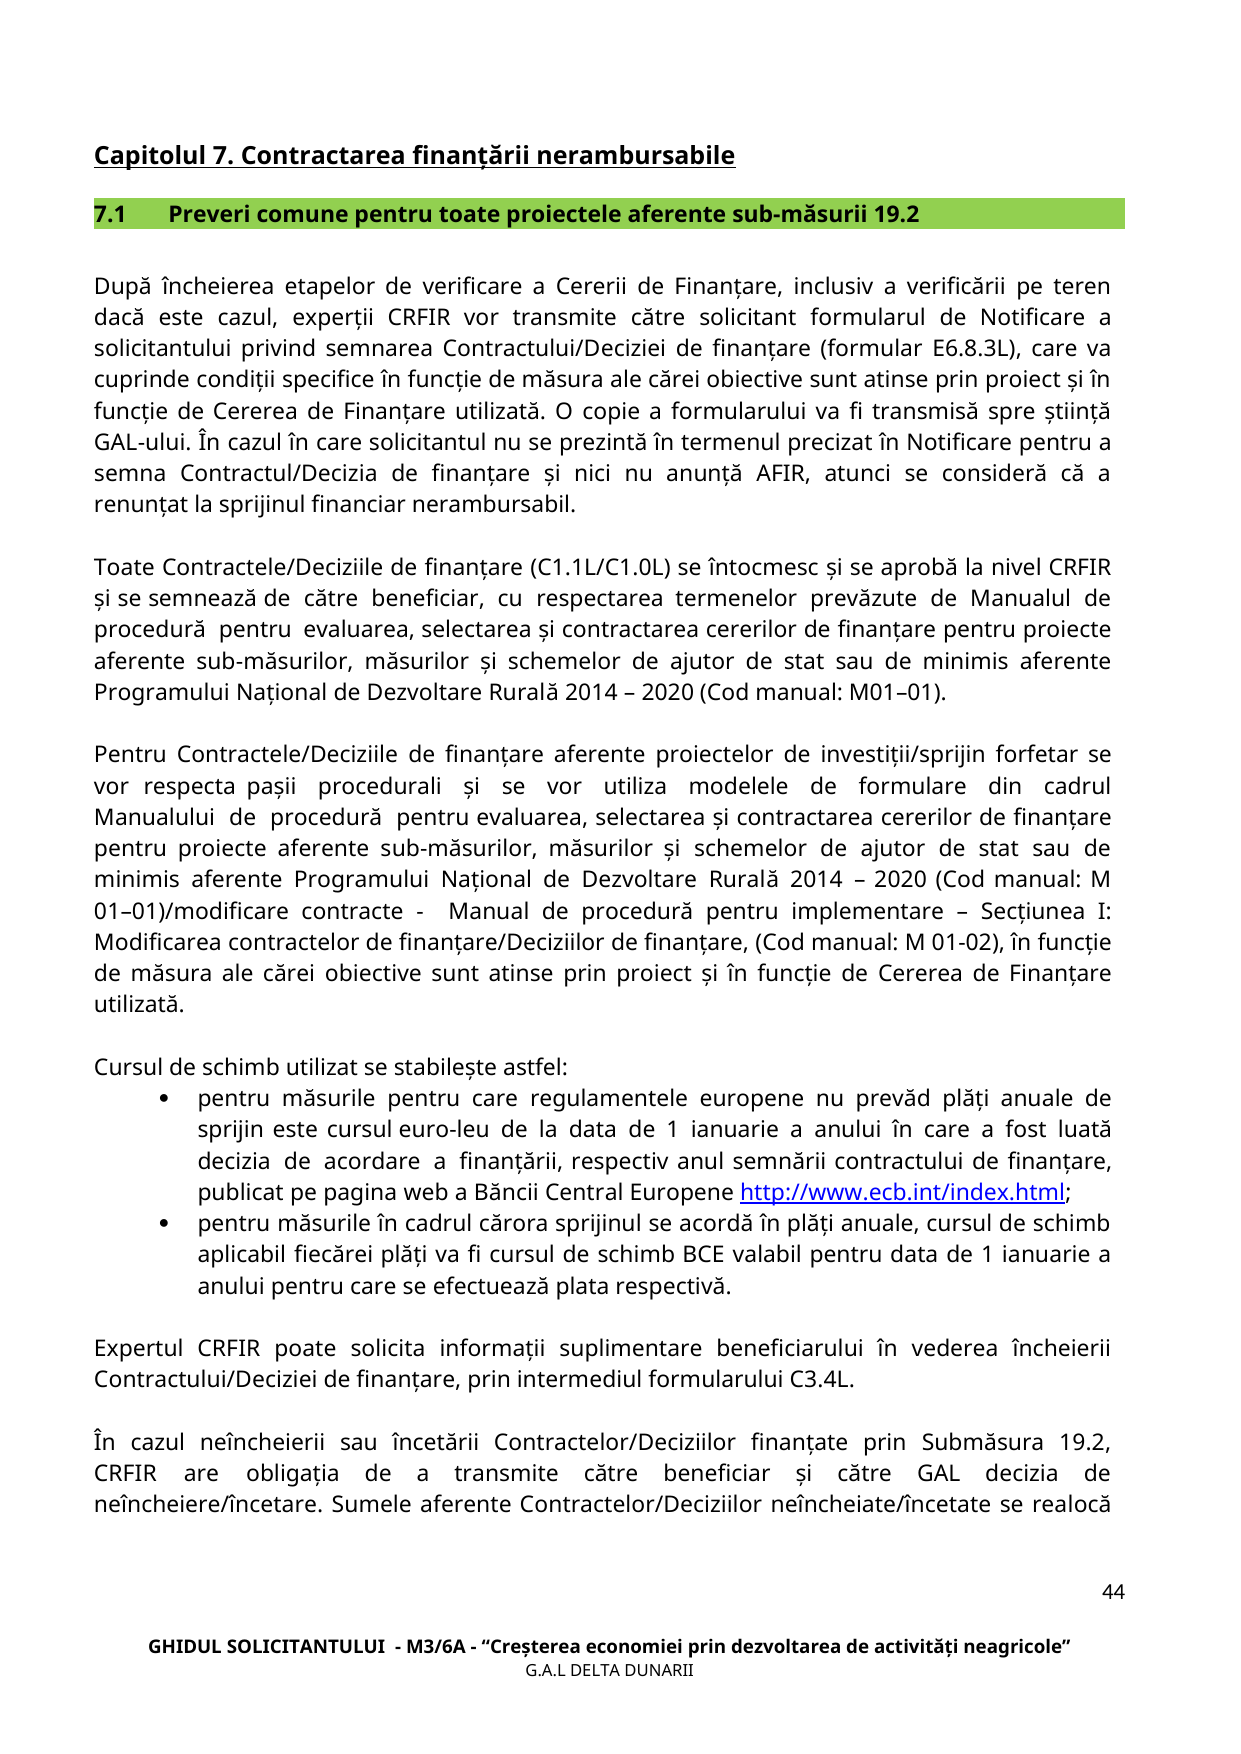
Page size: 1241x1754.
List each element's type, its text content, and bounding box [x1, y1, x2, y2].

text Cursul de schimb utilizat se stabilește astfel: [94, 1051, 1112, 1082]
text 7.1 Preveri comune pentru toate proiectele aferente sub-măsurii 19.2 [94, 198, 1125, 229]
text Expertul CRFIR poate solicita informații suplimentare beneficiarului în vederea încheierii Contractului/Deciziei de finanțare, prin intermediul formularului C3.4L. [94, 1332, 1111, 1395]
text Capitolul 7. Contractarea finanțării nerambursabile [94, 138, 1113, 172]
text Toate Contractele/Deciziile de finanțare (C1.1L/C1.0L) se întocmesc și se aprobă la nivel CRFIR și se semnează de către beneficiar, cu respectarea termenelor prevăzute de Manualul de procedură pentru evaluarea, selectarea și contractarea cererilor de finanțare pentru proiecte aferente sub-măsurilor, măsurilor și schemelor de ajutor de stat sau de minimis aferente Programului Național de Dezvoltare Rurală 2014 – 2020 (Cod manual: M01–01). [94, 551, 1112, 707]
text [94, 1426, 1111, 1520]
text După încheierea etapelor de verificare a Cererii de Finanțare, inclusiv a verificării pe teren dacă este cazul, experții CRFIR vor transmite către solicitant formularul de Notificare a solicitantului privind semnarea Contractului/Deciziei de finanțare (formular E6.8.3L), care va cuprinde condiții specifice în funcție de măsura ale cărei obiective sunt atinse prin proiect și în funcție de Cererea de Finanțare utilizată. O copie a formularului va fi transmisă spre știință GAL-ului. În cazul în care solicitantul nu se prezintă în termenul precizat în Notificare pentru a semna Contractul/Decizia de finanțare și nici nu anunță AFIR, atunci se consideră că a renunțat la sprijinul financiar nerambursabil. [94, 270, 1112, 520]
text Pentru Contractele/Deciziile de finanțare aferente proiectelor de investiții/sprijin forfetar se vor respecta pașii procedurali și se vor utiliza modelele de formulare din cadrul Manualului de procedură pentru evaluarea, selectarea și contractarea cererilor de finanțare pentru proiecte aferente sub-măsurilor, măsurilor și schemelor de ajutor de stat sau de minimis aferente Programului Național de Dezvoltare Rurală 2014 – 2020 (Cod manual: M 01–01)/modificare contracte - Manual de procedură pentru implementare – Secțiunea I: Modificarea contractelor de finanțare/Deciziilor de finanțare, (Cod manual: M 01-02), în funcție de măsura ale cărei obiective sunt atinse prin proiect și în funcție de Cererea de Finanțare utilizată. [94, 738, 1112, 1020]
list pentru măsurile pentru care regulamentele europene nu prevăd plăți anuale de sprijin este cursul euro-leu de la data de 1 ianuarie a anului în care a fost luată decizia de acordare a finanțării, respectiv anul semnării contractului de finanțare, publicat pe pagina web a Băncii Central Europene http://www.ecb.int/index.html; [160, 1082, 1112, 1207]
list pentru măsurile în cadrul cărora sprijinul se acordă în plăți anuale, cursul de schimb aplicabil fiecărei plăți va fi cursul de schimb BCE valabil pentru data de 1 ianuarie a anului pentru care se efectuează plata respectivă. [160, 1207, 1111, 1301]
